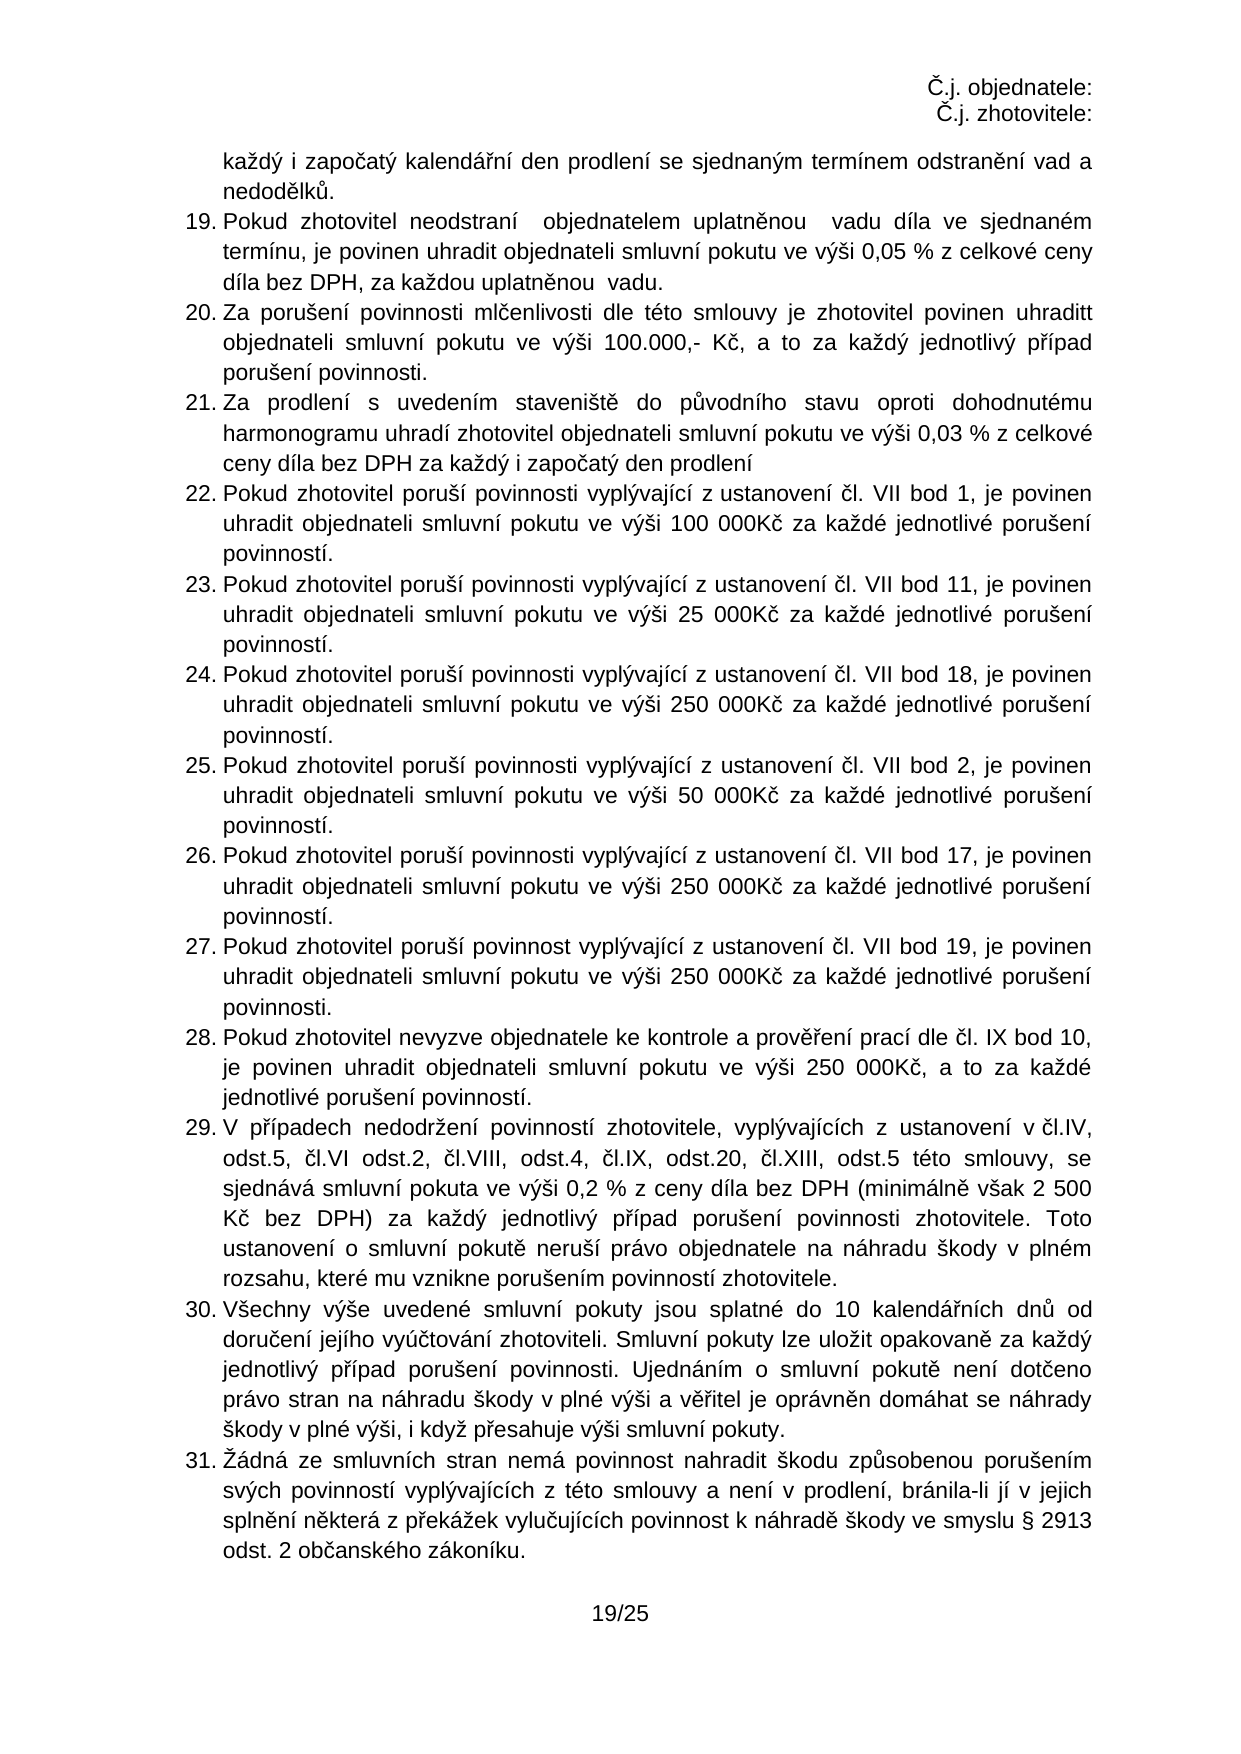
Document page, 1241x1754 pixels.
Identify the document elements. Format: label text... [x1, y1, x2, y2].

list Pokud zhotovitel nevyzve objednatele ke kontrole a prověření prací dle čl. IX bod 10, je povinen uhradit objednateli smluvní pokutu ve výši 250 000Kč, a to za každé jednotlivé porušení povinností. [185, 1024, 1093, 1110]
list Pokud zhotovitel poruší povinnosti vyplývající z ustanovení čl. VII bod 17, je povinen uhradit objednateli smluvní pokutu ve výši 250 000Kč za každé jednotlivé porušení povinností. [185, 842, 1093, 929]
list Žádná ze smluvních stran nemá povinnost nahradit škodu způsobenou porušením svých povinností vyplývajících z této smlouvy a není v prodlení, bránila-li jí v jejich splnění některá z překážek vylučujících povinnost k náhradě škody ve smyslu § 2913 odst. 2 občanského zákoníku. [185, 1447, 1093, 1563]
list Pokud zhotovitel poruší povinnosti vyplývající z ustanovení čl. VII bod 2, je povinen uhradit objednateli smluvní pokutu ve výši 50 000Kč za každé jednotlivé porušení povinností. [185, 752, 1093, 838]
list Pokud zhotovitel poruší povinnosti vyplývající z ustanovení čl. VII bod 11, je povinen uhradit objednateli smluvní pokutu ve výši 25 000Kč za každé jednotlivé porušení povinností. [185, 571, 1093, 657]
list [185, 148, 1093, 204]
list Pokud zhotovitel poruší povinnost vyplývající z ustanovení čl. VII bod 19, je povinen uhradit objednateli smluvní pokutu ve výši 250 000Kč za každé jednotlivé porušení povinnosti. [185, 933, 1093, 1020]
list Za prodlení s uvedením staveniště do původního stavu oproti dohodnutému harmonogramu uhradí zhotovitel objednateli smluvní pokutu ve výši 0,03 % z celkové ceny díla bez DPH za každý i započatý den prodlení [185, 389, 1093, 476]
list Všechny výše uvedené smluvní pokuty jsou splatné do 10 kalendářních dnů od doručení jejího vyúčtování zhotoviteli. Smluvní pokuty lze uložit opakovaně za každý jednotlivý případ porušení povinnosti. Ujednáním o smluvní pokutě není dotčeno právo stran na náhradu škody v plné výši a věřitel je oprávněn domáhat se náhrady škody v plné výši, i když přesahuje výši smluvní pokuty. [185, 1296, 1093, 1443]
list Pokud zhotovitel poruší povinnosti vyplývající z ustanovení čl. VII bod 1, je povinen uhradit objednateli smluvní pokutu ve výši 100 000Kč za každé jednotlivé porušení povinností. [185, 480, 1093, 567]
list Za porušení povinnosti mlčenlivosti dle této smlouvy je zhotovitel povinen uhraditt objednateli smluvní pokutu ve výši 100.000,- Kč, a to za každý jednotlivý případ porušení povinnosti. [185, 299, 1093, 385]
list V případech nedodržení povinností zhotovitele, vyplývajících z ustanovení v čl.IV, odst.5, čl.VI odst.2, čl.VIII, odst.4, čl.IX, odst.20, čl.XIII, odst.5 této smlouvy, se sjednává smluvní pokuta ve výši 0,2 % z ceny díla bez DPH (minimálně však 2 500 Kč bez DPH) za každý jednotlivý případ porušení povinnosti zhotovitele. Toto ustanovení o smluvní pokutě neruší právo objednatele na náhradu škody v plném rozsahu, které mu vznikne porušením povinností zhotovitele. [185, 1114, 1093, 1292]
list Pokud zhotovitel poruší povinnosti vyplývající z ustanovení čl. VII bod 18, je povinen uhradit objednateli smluvní pokutu ve výši 250 000Kč za každé jednotlivé porušení povinností. [185, 661, 1093, 748]
list Pokud zhotovitel neodstraní objednatelem uplatněnou vadu díla ve sjednaném termínu, je povinen uhradit objednateli smluvní pokutu ve výši 0,05 % z celkové ceny díla bez DPH, za každou uplatněnou vadu. [185, 208, 1093, 295]
